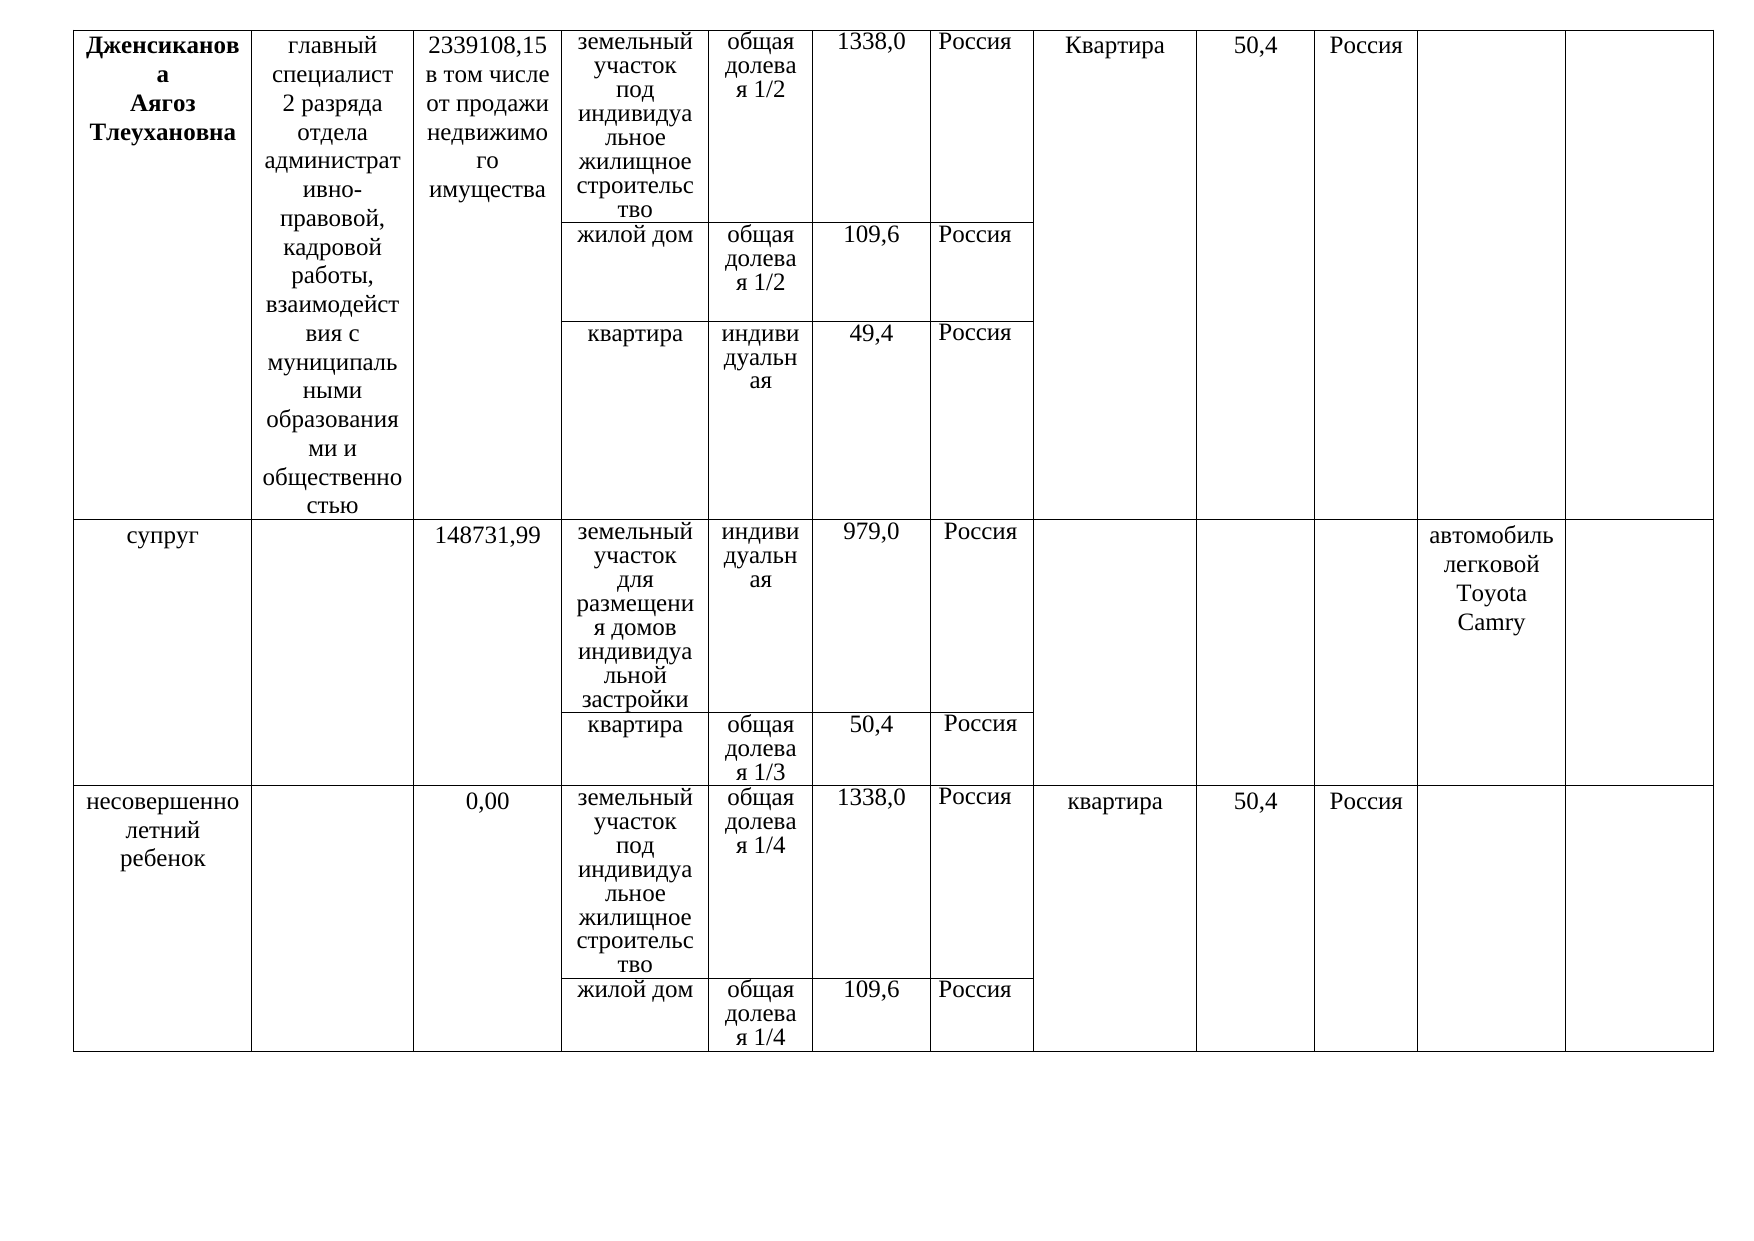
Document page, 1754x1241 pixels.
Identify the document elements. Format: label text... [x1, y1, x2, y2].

table_cell жилой дом [562, 979, 708, 1051]
table_cell квартира [1034, 786, 1196, 1051]
table_cell [252, 786, 413, 1051]
table_cell 979,0 [813, 520, 930, 712]
table_cell 0,00 [414, 786, 561, 1051]
table_cell [1566, 520, 1713, 785]
table_cell 50,4 [1197, 786, 1314, 1051]
table_cell Россия [931, 520, 1033, 712]
table_cell 109,6 [813, 223, 930, 321]
table_cell главный специалист 2 разряда отдела административно-правовой, кадровой работы, взаимодействия с муниципальными образованиями и общественностью [252, 31, 413, 519]
table_cell Россия [931, 31, 1033, 222]
table_cell 109,6 [813, 979, 930, 1051]
table_cell 148731,99 [414, 520, 561, 785]
table_cell Россия [931, 223, 1033, 321]
table_cell 1338,0 [813, 786, 930, 978]
table_cell Дженсиканова Аягоз Тлеухановна [74, 31, 251, 519]
table_cell [1197, 520, 1314, 785]
table_cell общая долевая 1/2 [709, 223, 812, 321]
table_cell автомобиль легковой Toyota Camry [1418, 520, 1565, 785]
table_cell 50,4 [1197, 31, 1314, 519]
table_cell 50,4 [813, 713, 930, 785]
table_cell Россия [931, 322, 1033, 519]
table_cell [562, 786, 708, 978]
table_cell 2339108,15 в том числе от продажи недвижимого имущества [414, 31, 561, 519]
table_cell общая долевая 1/4 [709, 786, 812, 978]
table_cell 49,4 [813, 322, 930, 519]
table_cell квартира [562, 713, 708, 785]
table_cell Россия [1315, 786, 1417, 1051]
table_cell Россия [931, 713, 1033, 785]
table_cell 1338,0 [813, 31, 930, 222]
table_cell индивидуальная [709, 520, 812, 712]
table_cell [1418, 31, 1565, 519]
table_cell квартира [562, 322, 708, 519]
table_cell Квартира [1034, 31, 1196, 519]
table_cell [1315, 520, 1417, 785]
table_cell индивидуальная [709, 322, 812, 519]
table_cell земельный участок под индивидуальное жилищное строительство [562, 31, 708, 222]
table_cell [1034, 520, 1196, 785]
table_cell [74, 786, 251, 1051]
table_cell супруг [74, 520, 251, 785]
table_cell Россия [931, 786, 1033, 978]
table_cell [1566, 786, 1713, 1051]
table_cell жилой дом [562, 223, 708, 321]
table_cell Россия [931, 979, 1033, 1051]
table_cell [1418, 786, 1565, 1051]
table_cell общая долевая 1/2 [709, 31, 812, 222]
table_cell Россия [1315, 31, 1417, 519]
table_cell [252, 520, 413, 785]
table_cell [1566, 31, 1713, 519]
